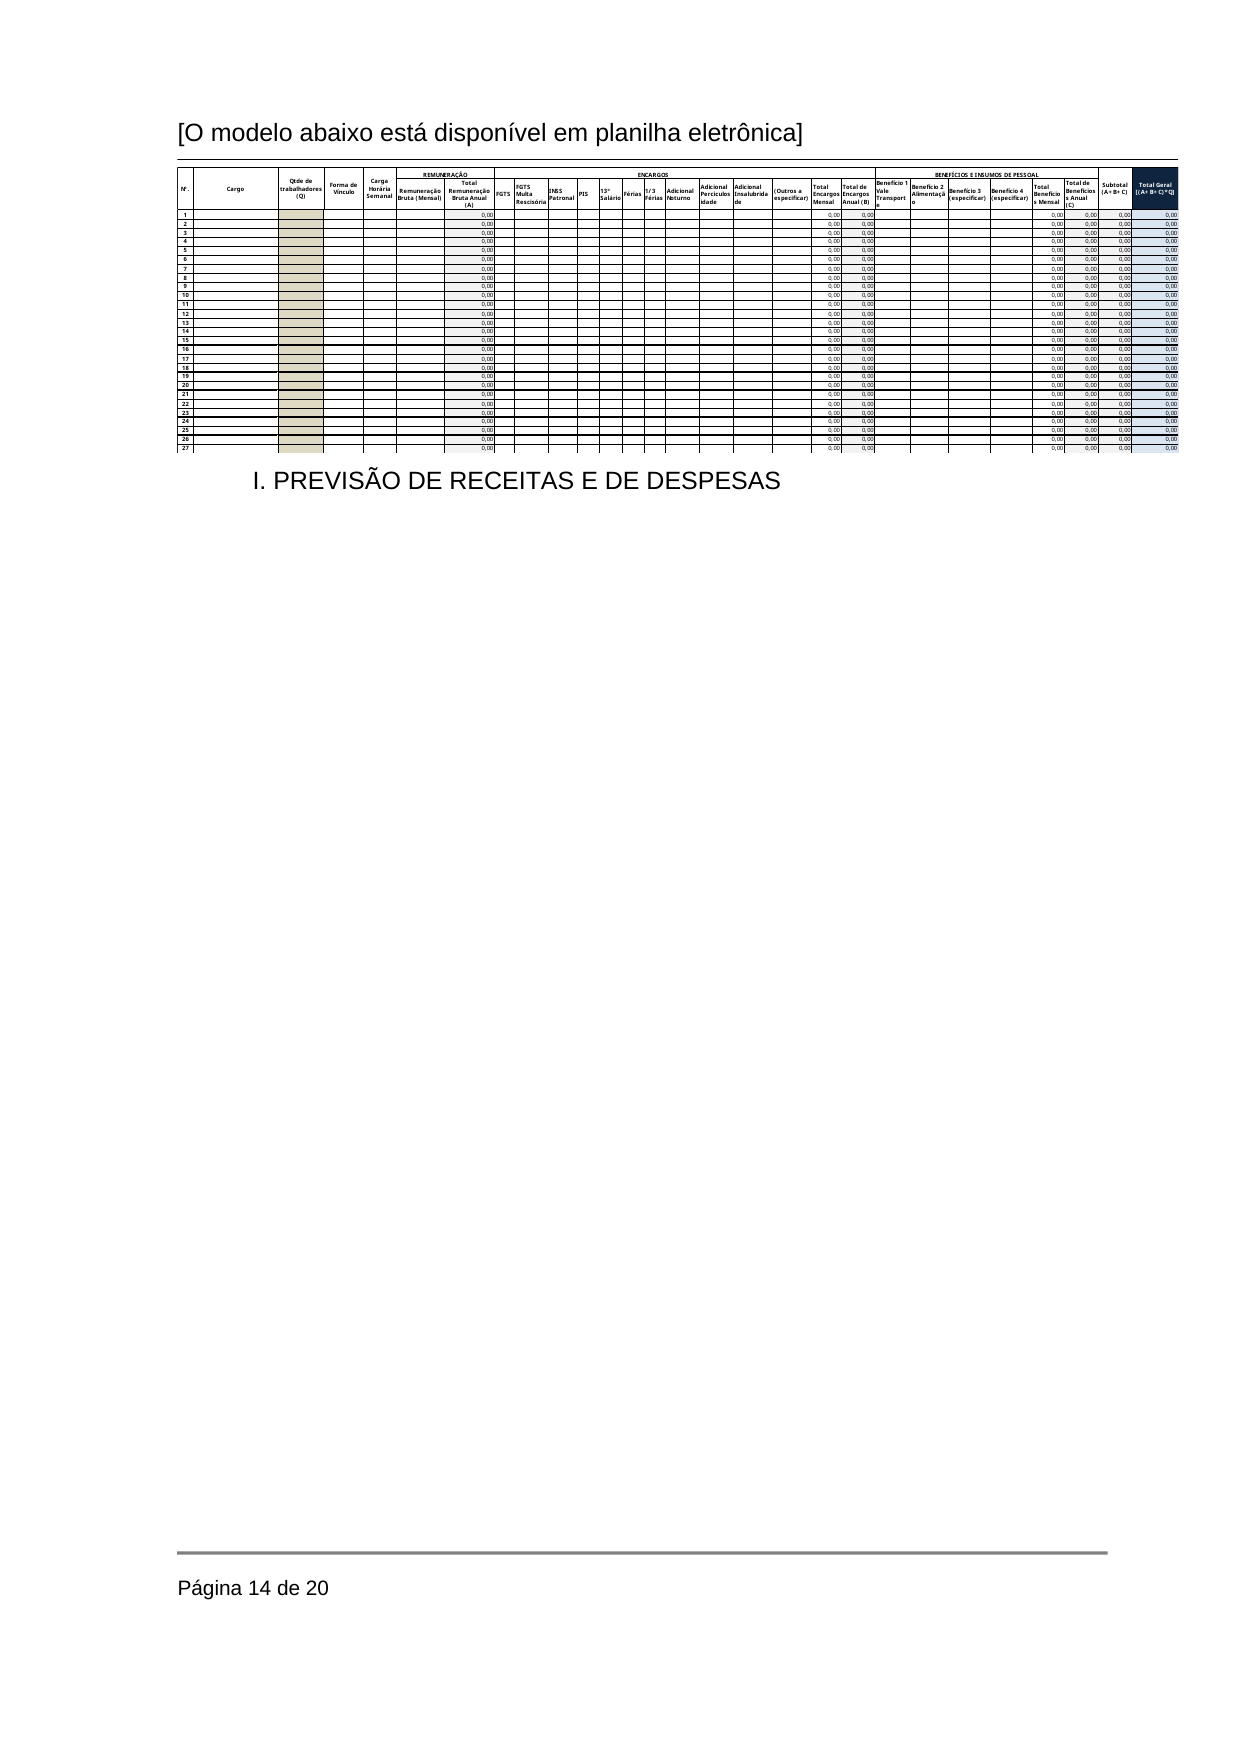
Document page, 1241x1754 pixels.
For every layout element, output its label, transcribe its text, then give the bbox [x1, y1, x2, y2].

list I. PREVISÃO DE RECEITAS E DE DESPESAS [252, 466, 1107, 494]
text [O modelo abaixo está disponível em planilha eletrônica] [177, 118, 1107, 147]
